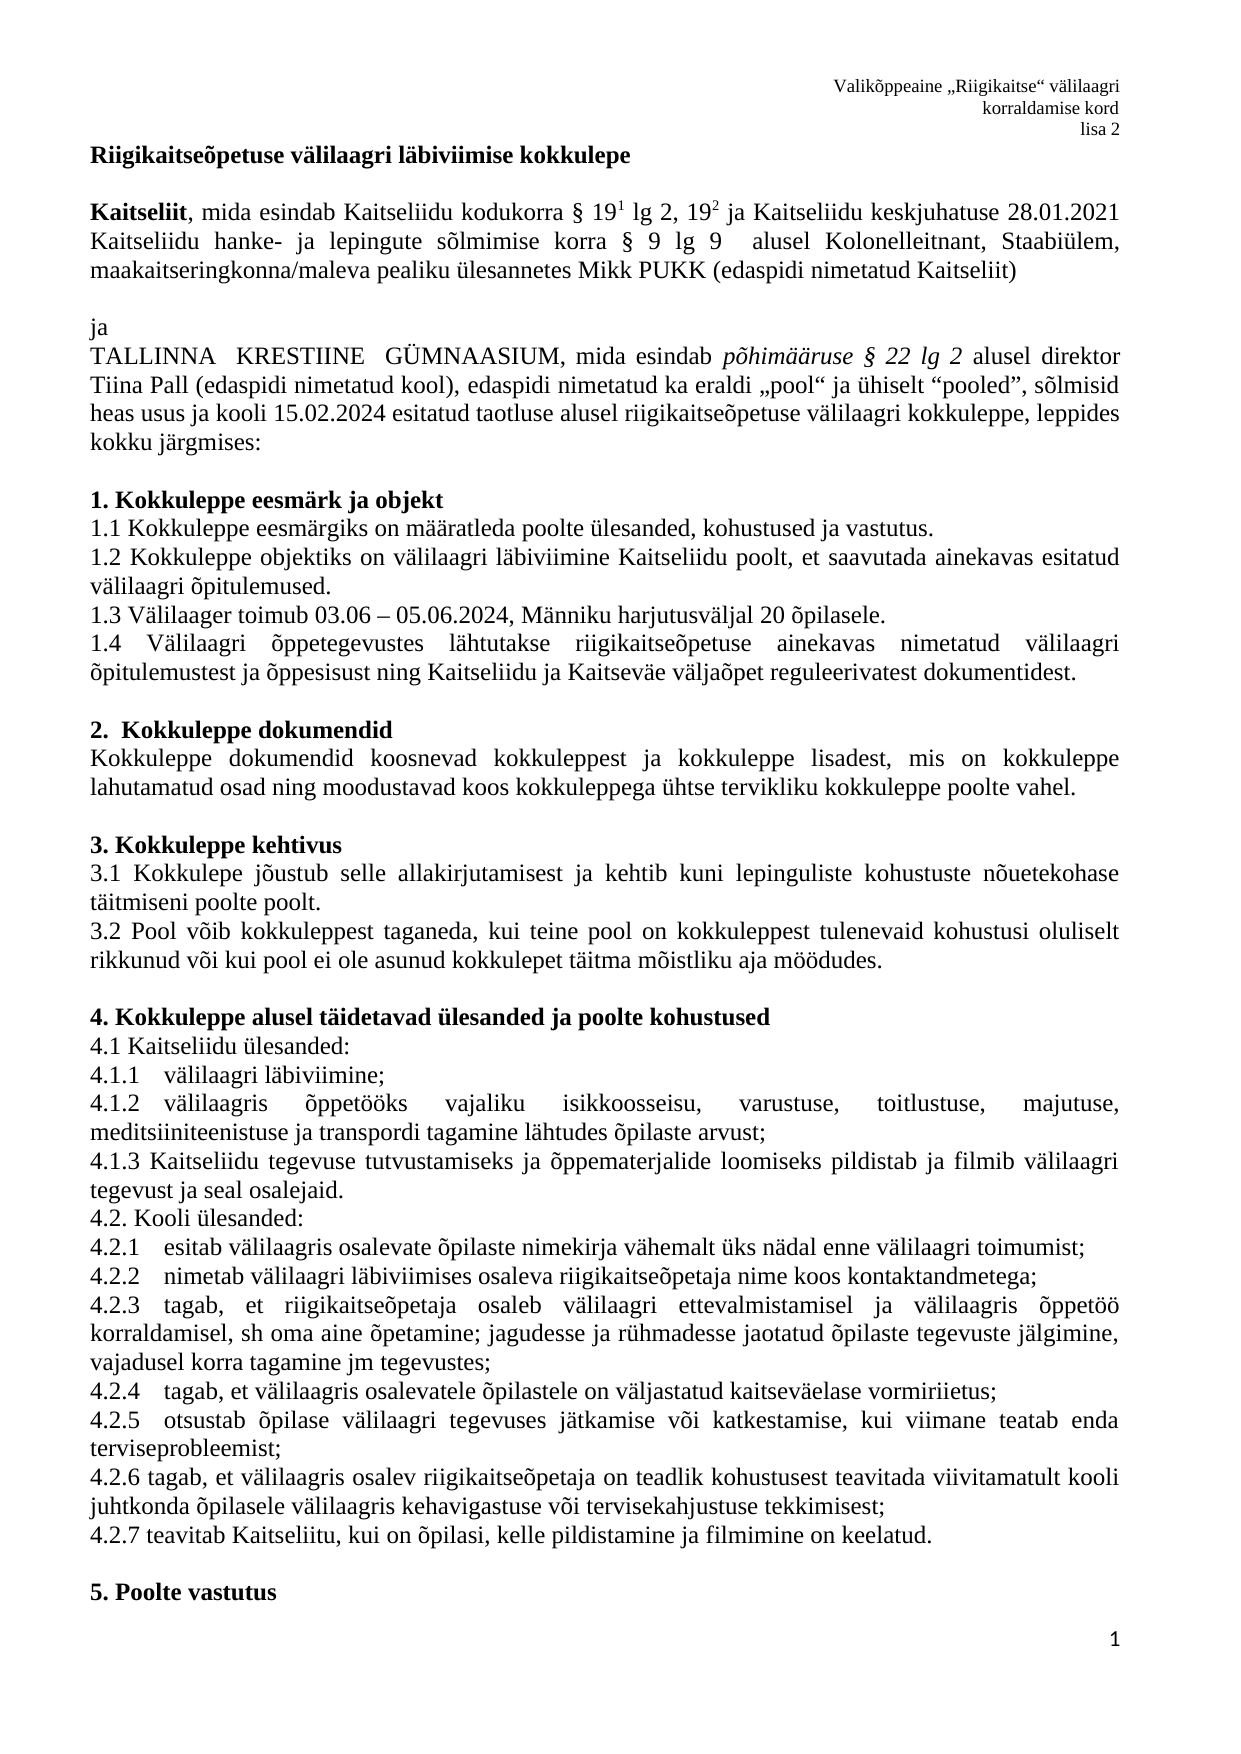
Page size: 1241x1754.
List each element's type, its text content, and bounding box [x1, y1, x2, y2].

text lisa 2 [90, 118, 1120, 140]
text Valikõppeaine „Riigikaitse“ välilaagri [90, 75, 1120, 97]
text 4.1.1 välilaagri läbiviimine; [90, 1060, 1120, 1088]
text 4.2.5 otsustab õpilase välilaagri tegevuses jätkamise või katkestamise, kui viimane teatab enda terviseprobleemist; [90, 1405, 1120, 1462]
text 4.2.3 tagab, et riigikaitseõpetaja osaleb välilaagri ettevalmistamisel ja välilaagris õppetöö korraldamisel, sh oma aine õpetamine; jagudesse ja rühmadesse jaotatud õpilaste tegevuste jälgimine, vajadusel korra tagamine jm tegevustes; [90, 1290, 1120, 1376]
text 1.2 Kokkuleppe objektiks on välilaagri läbiviimine Kaitseliidu poolt, et saavutada ainekavas esitatud välilaagri õpitulemused. [90, 542, 1120, 600]
text Kaitseliit, mida esindab Kaitseliidu kodukorra § 191 lg 2, 192 ja Kaitseliidu keskjuhatuse 28.01.2021 Kaitseliidu hanke- ja lepingute sõlmimise korra § 9 lg 9 alusel Kolonelleitnant, Staabiülem, maakaitseringkonna/maleva pealiku ülesannetes Mikk PUKK (edaspidi nimetatud Kaitseliit) [90, 197, 1120, 312]
text 4. Kokkuleppe alusel täidetavad ülesanded ja poolte kohustused [90, 1002, 1120, 1031]
text 1.3 Välilaager toimub 03.06 – 05.06.2024, Männiku harjutusväljal 20 õpilasele. [90, 600, 1120, 628]
text 3. Kokkuleppe kehtivus [90, 830, 1120, 858]
text Kokkuleppe dokumendid koosnevad kokkuleppest ja kokkuleppe lisadest, mis on kokkuleppe lahutamatud osad ning moodustavad koos kokkuleppega ühtse tervikliku kokkuleppe poolte vahel. [90, 743, 1120, 801]
text 4.2.7 teavitab Kaitseliitu, kui on õpilasi, kelle pildistamine ja filmimine on keelatud. [90, 1520, 1120, 1548]
text ja [90, 312, 1120, 341]
text 4.1.2 välilaagris õppetööks vajaliku isikkoosseisu, varustuse, toitlustuse, majutuse, meditsiiniteenistuse ja transpordi tagamine lähtudes õpilaste arvust; [90, 1088, 1120, 1146]
text korraldamise kord [90, 97, 1120, 118]
text 1.4 Välilaagri õppetegevustes lähtutakse riigikaitseõpetuse ainekavas nimetatud välilaagri õpitulemustest ja õppesisust ning Kaitseliidu ja Kaitseväe väljaõpet reguleerivatest dokumentidest. [90, 628, 1120, 686]
text 1.1 Kokkuleppe eesmärgiks on määratleda poolte ülesanded, kohustused ja vastutus. [90, 513, 1120, 542]
text 4.2.6 tagab, et välilaagris osalev riigikaitseõpetaja on teadlik kohustusest teavitada viivitamatult kooli juhtkonda õpilasele välilaagris kehavigastuse või tervisekahjustuse tekkimisest; [90, 1462, 1120, 1520]
text 4.2.4 tagab, et välilaagris osalevatele õpilastele on väljastatud kaitseväelase vormiriietus; [90, 1376, 1120, 1405]
text 4.1 Kaitseliidu ülesanded: [90, 1031, 1120, 1060]
text 4.2.1 esitab välilaagris osalevate õpilaste nimekirja vähemalt üks nädal enne välilaagri toimumist; [90, 1232, 1120, 1261]
text 5. Poolte vastutus [90, 1577, 1120, 1606]
text TALLINNA KRESTIINE GÜMNAASIUM, mida esindab põhimääruse § 22 lg 2 alusel direktor Tiina Pall (edaspidi nimetatud kool), edaspidi nimetatud ka eraldi „pool“ ja ühiselt “pooled”, sõlmisid heas usus ja kooli 15.02.2024 esitatud taotluse alusel riigikaitseõpetuse välilaagri kokkuleppe, leppides kokku järgmises: [90, 341, 1120, 456]
text 4.1.3 Kaitseliidu tegevuse tutvustamiseks ja õppematerjalide loomiseks pildistab ja filmib välilaagri tegevust ja seal osalejaid. [90, 1146, 1120, 1203]
text Riigikaitseõpetuse välilaagri läbiviimise kokkulepe [90, 140, 1120, 168]
text 4.2. Kooli ülesanded: [90, 1203, 1120, 1232]
text 4.2.2 nimetab välilaagri läbiviimises osaleva riigikaitseõpetaja nime koos kontaktandmetega; [90, 1261, 1120, 1290]
text 2. Kokkuleppe dokumendid [90, 715, 1120, 743]
text 3.1 Kokkulepe jõustub selle allakirjutamisest ja kehtib kuni lepinguliste kohustuste nõuetekohase täitmiseni poolte poolt. [90, 858, 1120, 916]
text 1. Kokkuleppe eesmärk ja objekt [90, 485, 1120, 513]
text 3.2 Pool võib kokkuleppest taganeda, kui teine pool on kokkuleppest tulenevaid kohustusi oluliselt rikkunud või kui pool ei ole asunud kokkulepet täitma mõistliku aja möödudes. [90, 916, 1120, 973]
